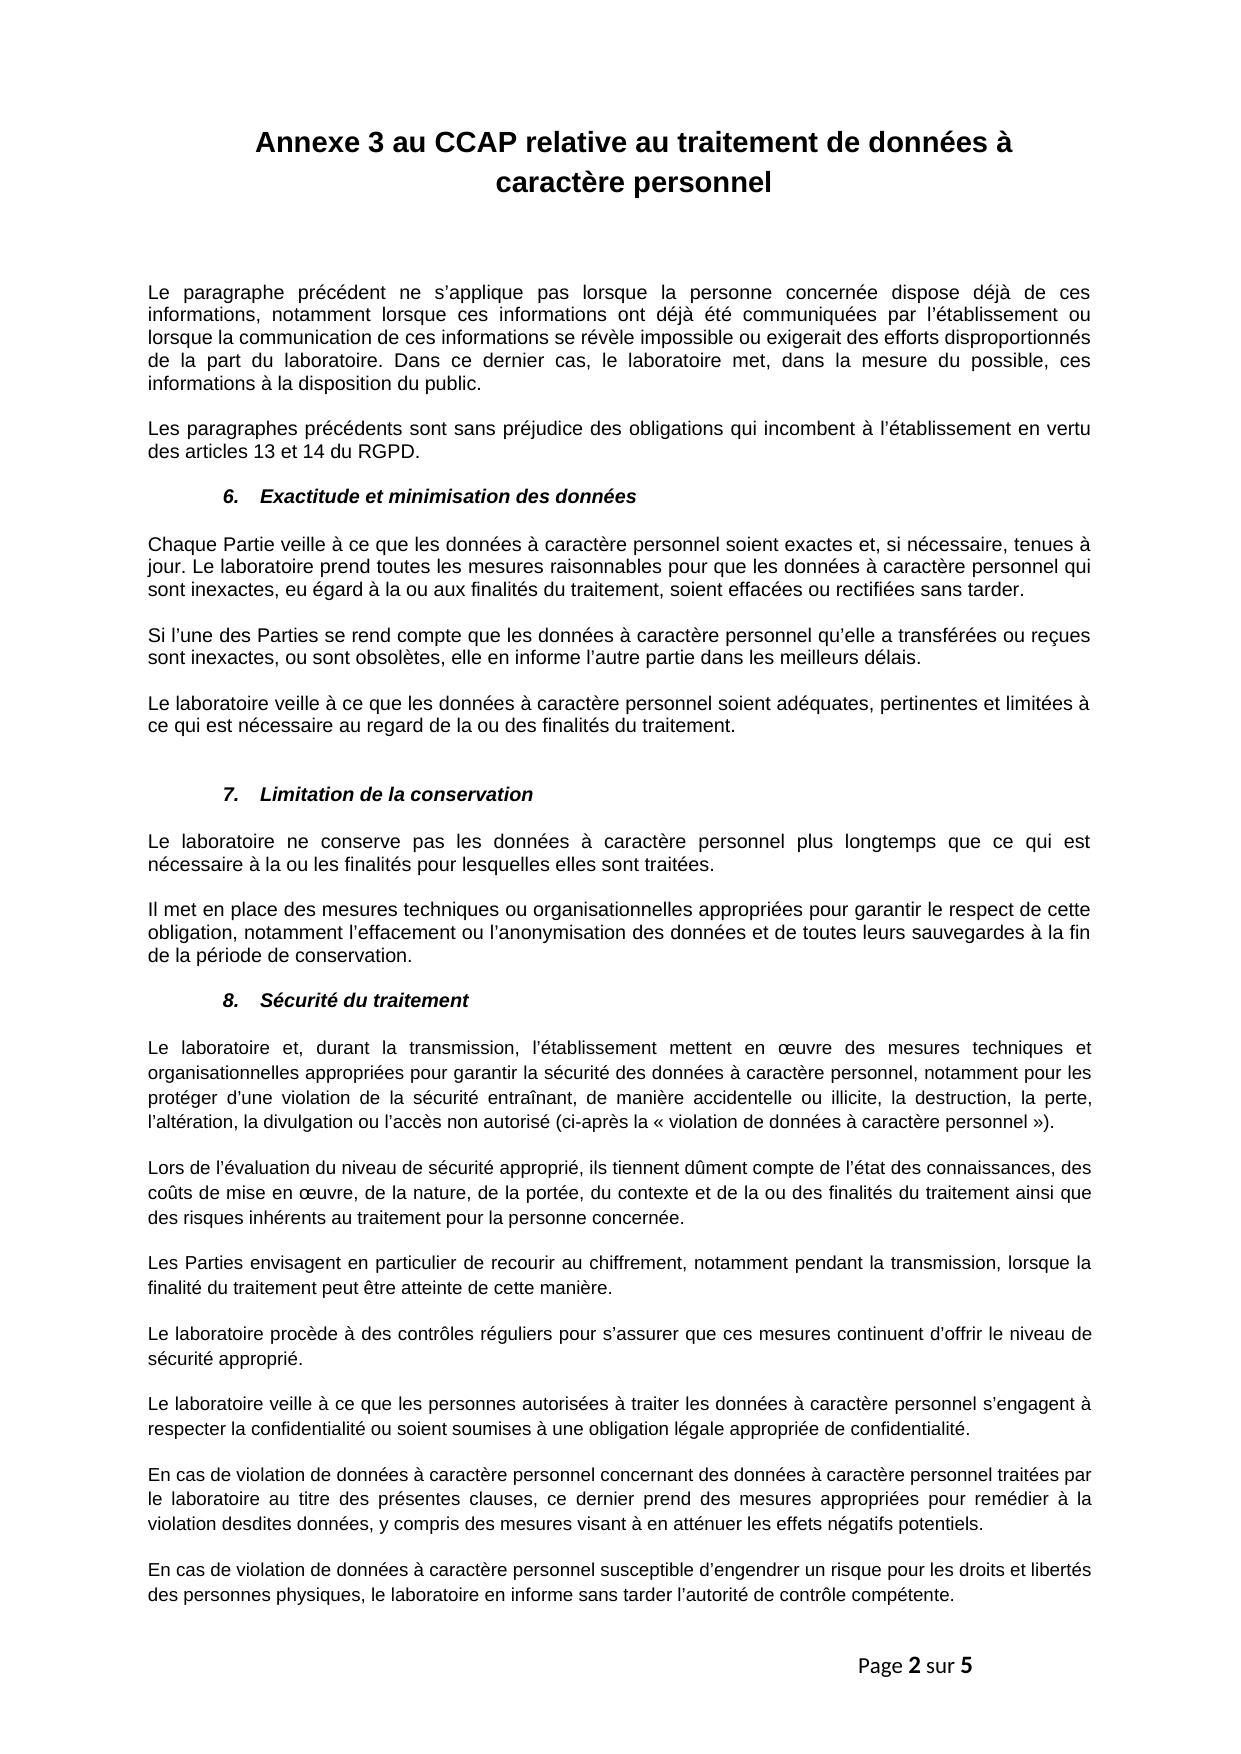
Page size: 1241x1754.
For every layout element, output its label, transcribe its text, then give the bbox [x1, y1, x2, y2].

text Il met en place des mesures techniques ou organisationnelles appropriées pour garantir le respect de cette obligation, notamment l’effacement ou l’anonymisation des données et de toutes leurs sauvegardes à la fin de la période de conservation. [148, 898, 1093, 966]
list Sécurité du traitement [223, 989, 1093, 1012]
text Les paragraphes précédents sont sans préjudice des obligations qui incombent à l’établissement en vertu des articles 13 et 14 du RGPD. [148, 417, 1093, 462]
text Chaque Partie veille à ce que les données à caractère personnel soient exactes et, si nécessaire, tenues à jour. Le laboratoire prend toutes les mesures raisonnables pour que les données à caractère personnel qui sont inexactes, eu égard à la ou aux finalités du traitement, soient effacées ou rectifiées sans tarder. [148, 533, 1093, 601]
text Lors de l’évaluation du niveau de sécurité approprié, ils tiennent dûment compte de l’état des connaissances, des coûts de mise en œuvre, de la nature, de la portée, du contexte et de la ou des finalités du traitement ainsi que des risques inhérents au traitement pour la personne concernée. [148, 1157, 1093, 1228]
list Limitation de la conservation [223, 782, 1093, 805]
text En cas de violation de données à caractère personnel susceptible d’engendrer un risque pour les droits et libertés des personnes physiques, le laboratoire en informe sans tarder l’autorité de contrôle compétente. [148, 1558, 1093, 1605]
text En cas de violation de données à caractère personnel concernant des données à caractère personnel traitées par le laboratoire au titre des présentes clauses, ce dernier prend des mesures appropriées pour remédier à la violation desdites données, y compris des mesures visant à en atténuer les effets négatifs potentiels. [148, 1463, 1093, 1534]
text Si l’une des Parties se rend compte que les données à caractère personnel qu’elle a transférées ou reçues sont inexactes, ou sont obsolètes, elle en informe l’autre partie dans les meilleurs délais. [148, 623, 1093, 669]
text Le laboratoire veille à ce que les données à caractère personnel soient adéquates, pertinentes et limitées à ce qui est nécessaire au regard de la ou des finalités du traitement. [148, 692, 1093, 737]
text Le laboratoire et, durant la transmission, l’établissement mettent en œuvre des mesures techniques et organisationnelles appropriées pour garantir la sécurité des données à caractère personnel, notamment pour les protéger d’une violation de la sécurité entraînant, de manière accidentelle ou illicite, la destruction, la perte, l’altération, la divulgation ou l’accès non autorisé (ci-après la « violation de données à caractère personnel »). [148, 1037, 1093, 1133]
list Exactitude et minimisation des données [223, 485, 1093, 508]
text Les Parties envisagent en particulier de recourir au chiffrement, notamment pendant la transmission, lorsque la finalité du traitement peut être atteinte de cette manière. [148, 1252, 1093, 1298]
text Le laboratoire procède à des contrôles réguliers pour s’assurer que ces mesures continuent d’offrir le niveau de sécurité approprié. [148, 1322, 1093, 1369]
text Le laboratoire veille à ce que les personnes autorisées à traiter les données à caractère personnel s’engagent à respecter la confidentialité ou soient soumises à une obligation légale appropriée de confidentialité. [148, 1393, 1093, 1439]
text Le paragraphe précédent ne s’applique pas lorsque la personne concernée dispose déjà de ces informations, notamment lorsque ces informations ont déjà été communiquées par l’établissement ou lorsque la communication de ces informations se révèle impossible ou exigerait des efforts disproportionnés de la part du laboratoire. Dans ce dernier cas, le laboratoire met, dans la mesure du possible, ces informations à la disposition du public. [148, 281, 1093, 394]
text Le laboratoire ne conserve pas les données à caractère personnel plus longtemps que ce qui est nécessaire à la ou les finalités pour lesquelles elles sont traitées. [148, 830, 1093, 876]
